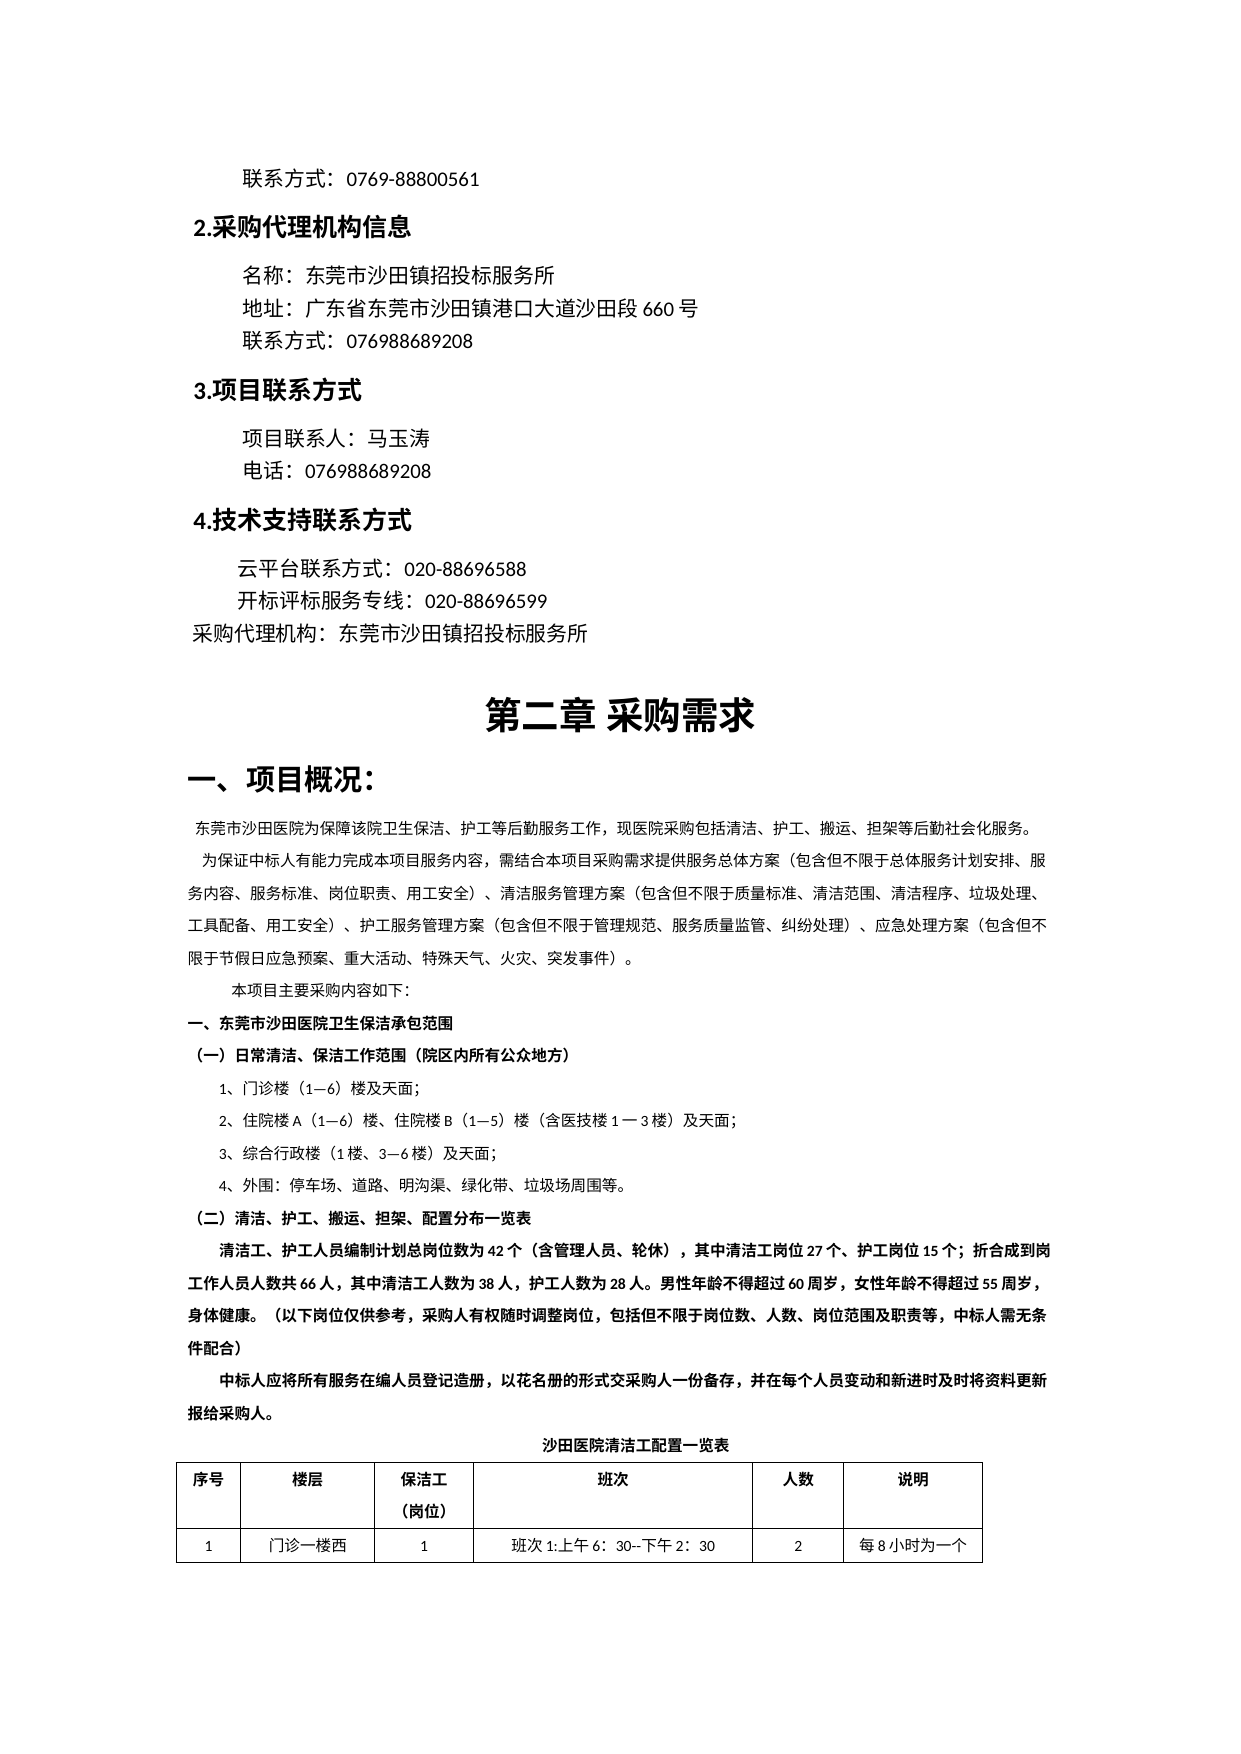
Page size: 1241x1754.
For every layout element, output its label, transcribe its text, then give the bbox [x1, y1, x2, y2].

table_header 说明 [844, 1463, 982, 1528]
text 联系方式：0769-88800561 [187, 162, 1053, 194]
text 项目联系人：马玉涛 [187, 422, 1053, 454]
text 东莞市沙田医院为保障该院卫生保洁、护工等后勤服务工作，现医院采购包括清洁、护工、搬运、担架等后勤社会化服务。 [187, 812, 1053, 844]
text 3、综合行政楼（1楼、3—6楼）及天面； [187, 1137, 1053, 1169]
text 云平台联系方式：020-88696588 [187, 552, 1053, 584]
text 1、门诊楼（1—6）楼及天面； [187, 1072, 1053, 1104]
text 地址：广东省东莞市沙田镇港口大道沙田段660号 [187, 292, 1053, 324]
table_cell 门诊一楼西 [241, 1529, 374, 1562]
table_cell 1 [177, 1529, 240, 1562]
text 第二章 采购需求 [187, 682, 1053, 747]
text 中标人应将所有服务在编人员登记造册，以花名册的形式交采购人一份备存，并在每个人员变动和新进时及时将资料更新报给采购人。 [187, 1364, 1053, 1429]
text 3.项目联系方式 [187, 357, 1053, 422]
text 4.技术支持联系方式 [187, 487, 1053, 552]
table_header 保洁工（岗位） [375, 1463, 473, 1528]
text 2、住院楼A（1—6）楼、住院楼B（1—5）楼（含医技楼1一3楼）及天面； [187, 1104, 1053, 1137]
text 电话：076988689208 [187, 454, 1053, 487]
text （二）清洁、护工、搬运、担架、配置分布一览表 [187, 1202, 1053, 1234]
text 清洁工、护工人员编制计划总岗位数为42个（含管理人员、轮休），其中清洁工岗位27个、护工岗位15个；折合成到岗工作人员人数共66人，其中清洁工人数为38人，护工人数为28人。男性年龄不得超过60周岁，女性年龄不得超过55周岁，身体健康。（以下岗位仅供参考，采购人有权随时调整岗位，包括但不限于岗位数、人数、岗位范围及职责等，中标人需无条件配合） [187, 1234, 1053, 1364]
text 开标评标服务专线：020-88696599 [187, 584, 1053, 617]
text 一、东莞市沙田医院卫生保洁承包范围 [187, 1007, 1053, 1039]
table_cell 每8小时为一个工作人数 [844, 1529, 982, 1562]
text 名称：东莞市沙田镇招投标服务所 [187, 259, 1053, 292]
text 4、外围：停车场、道路、明沟渠、绿化带、垃圾场周围等。 [187, 1169, 1053, 1202]
text 为保证中标人有能力完成本项目服务内容，需结合本项目采购需求提供服务总体方案（包含但不限于总体服务计划安排、服务内容、服务标准、岗位职责、用工安全）、清洁服务管理方案（包含但不限于质量标准、清洁范围、清洁程序、垃圾处理、工具配备、用工安全）、护工服务管理方案（包含但不限于管理规范、服务质量监管、纠纷处理）、应急处理方案（包含但不限于节假日应急预案、重大活动、特殊天气、火灾、突发事件）。 [187, 844, 1053, 974]
table_header 序号 [177, 1463, 240, 1528]
table_header 楼层 [241, 1463, 374, 1528]
text 本项目主要采购内容如下： [187, 974, 1053, 1007]
text 采购代理机构：东莞市沙田镇招投标服务所 [187, 617, 1053, 649]
table_cell 2 [753, 1529, 843, 1562]
table_header 班次 [474, 1463, 752, 1528]
text 沙田医院清洁工配置一览表 [187, 1429, 1053, 1462]
text 联系方式：076988689208 [187, 324, 1053, 357]
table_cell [474, 1529, 752, 1562]
table_cell 1 [375, 1529, 473, 1562]
text 一、项目概况： [187, 747, 1053, 812]
text （一）日常清洁、保洁工作范围（院区内所有公众地方） [187, 1039, 1053, 1072]
text 2.采购代理机构信息 [187, 194, 1053, 259]
table_header 人数 [753, 1463, 843, 1528]
